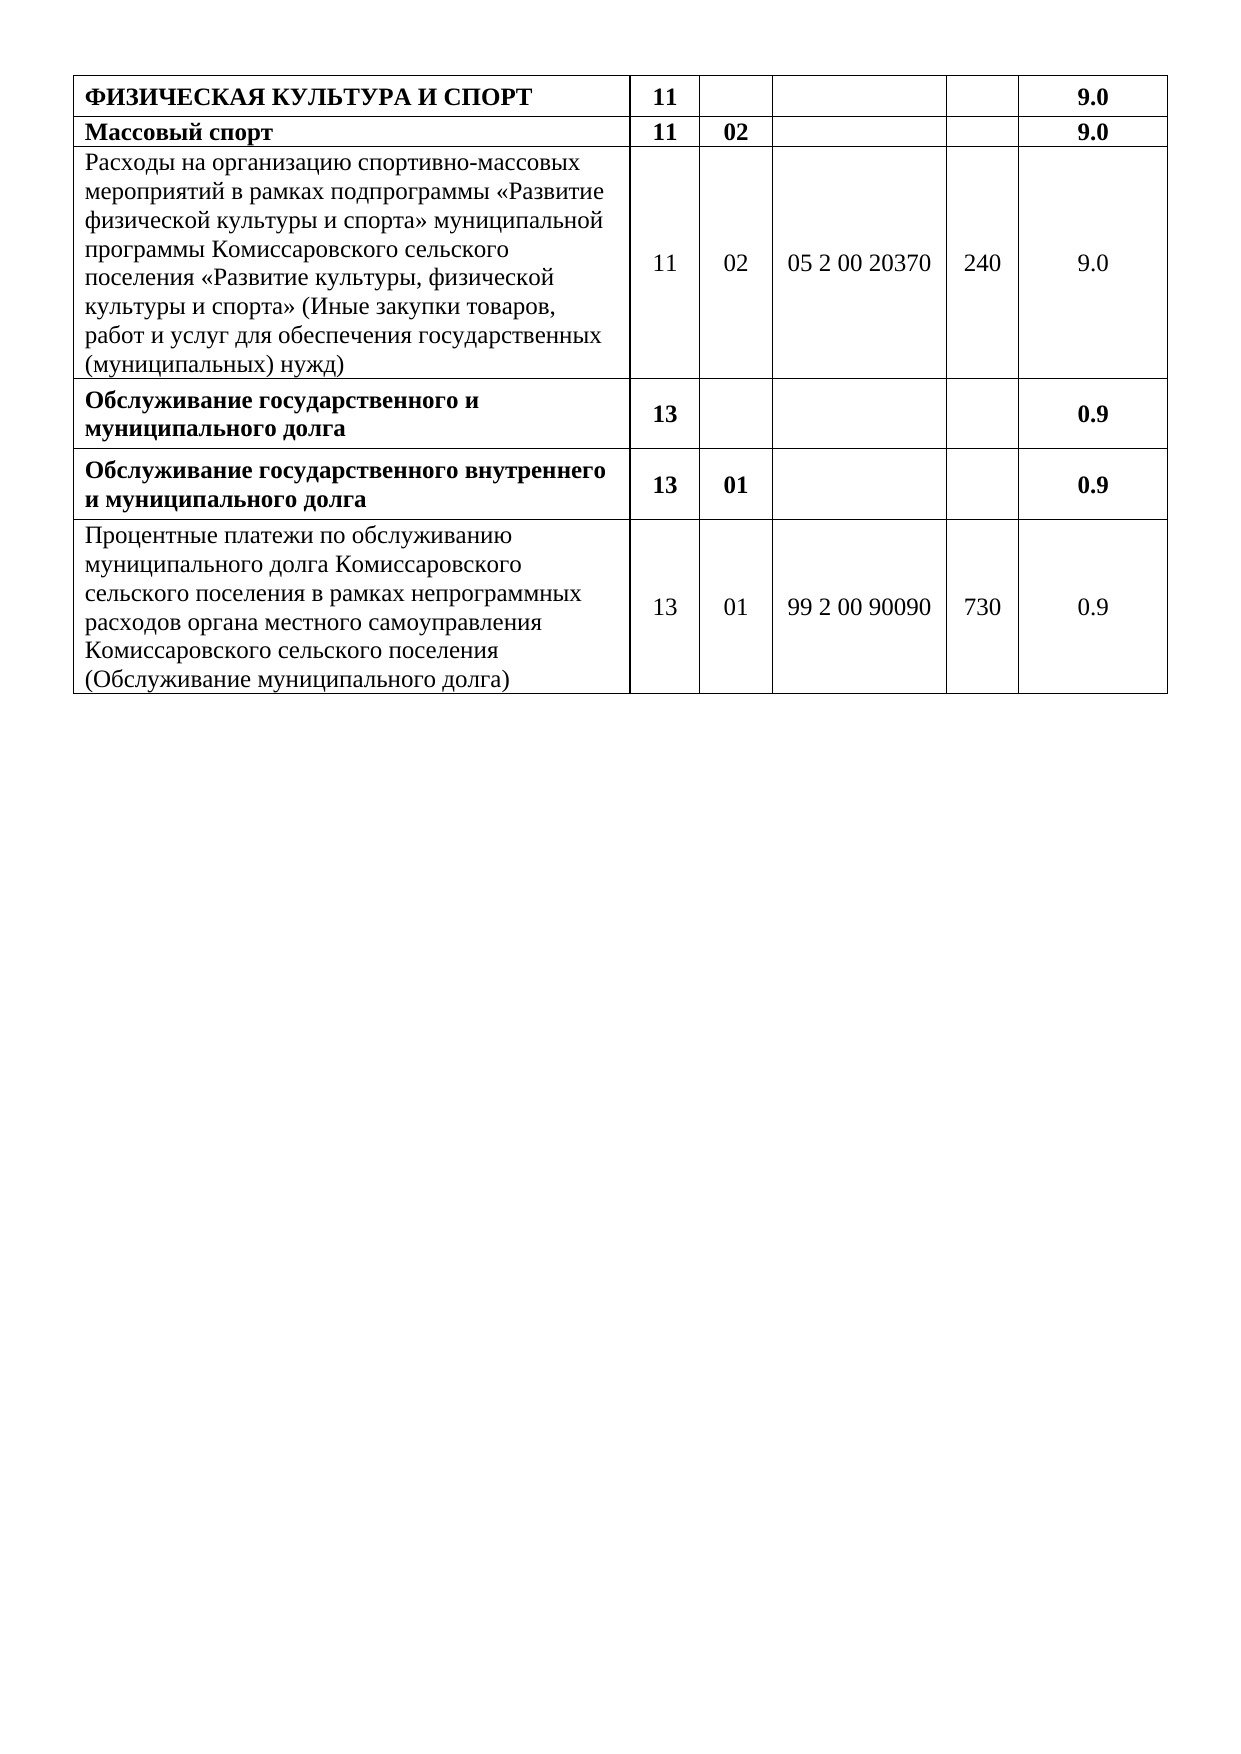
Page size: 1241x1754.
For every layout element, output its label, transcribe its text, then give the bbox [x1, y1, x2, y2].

table_cell Обслуживание государственного внутреннего и муниципального долга [74, 449, 629, 519]
table_cell 240 [947, 147, 1018, 377]
table_cell 02 [700, 147, 772, 377]
table_cell 0.9 [1019, 520, 1167, 693]
table_cell [947, 379, 1018, 448]
table_cell [773, 449, 946, 519]
table_cell Массовый спорт [74, 117, 629, 146]
table_cell Расходы на организацию спортивно-массовых мероприятий в рамках подпрограммы «Развитие физической культуры и спорта» муниципальной программы Комиссаровского сельского поселения «Развитие культуры, физической культуры и спорта» (Иные закупки товаров, работ и услуг для обеспечения государственных (муниципальных) нужд) [74, 147, 629, 377]
table_cell ФИЗИЧЕСКАЯ КУЛЬТУРА И СПОРТ [74, 76, 629, 116]
table_cell [947, 117, 1018, 146]
table_cell [700, 76, 772, 116]
table_cell 05 2 00 20370 [773, 147, 946, 377]
table_cell 9.0 [1019, 76, 1167, 116]
table_cell [947, 76, 1018, 116]
table_cell 11 [631, 147, 699, 377]
table_cell 02 [700, 117, 772, 146]
table_cell 11 [631, 117, 699, 146]
table_cell 13 [631, 379, 699, 448]
table_cell 9.0 [1019, 147, 1167, 377]
table_cell [773, 379, 946, 448]
table_cell 99 2 00 90090 [773, 520, 946, 693]
table_cell [773, 117, 946, 146]
table_cell [947, 449, 1018, 519]
table_cell 11 [631, 76, 699, 116]
table_cell 0.9 [1019, 379, 1167, 448]
table_cell 9.0 [1019, 117, 1167, 146]
table_cell 01 [700, 449, 772, 519]
table_cell Обслуживание государственного и муниципального долга [74, 379, 629, 448]
table_cell 730 [947, 520, 1018, 693]
table_cell [773, 76, 946, 116]
table_cell 01 [700, 520, 772, 693]
table_cell Процентные платежи по обслуживанию муниципального долга Комиссаровского сельского поселения в рамках непрограммных расходов органа местного самоуправления Комиссаровского сельского поселения (Обслуживание муниципального долга) [74, 520, 629, 693]
table_cell 13 [631, 449, 699, 519]
table_cell [700, 379, 772, 448]
table_cell 0.9 [1019, 449, 1167, 519]
table_cell 13 [631, 520, 699, 693]
